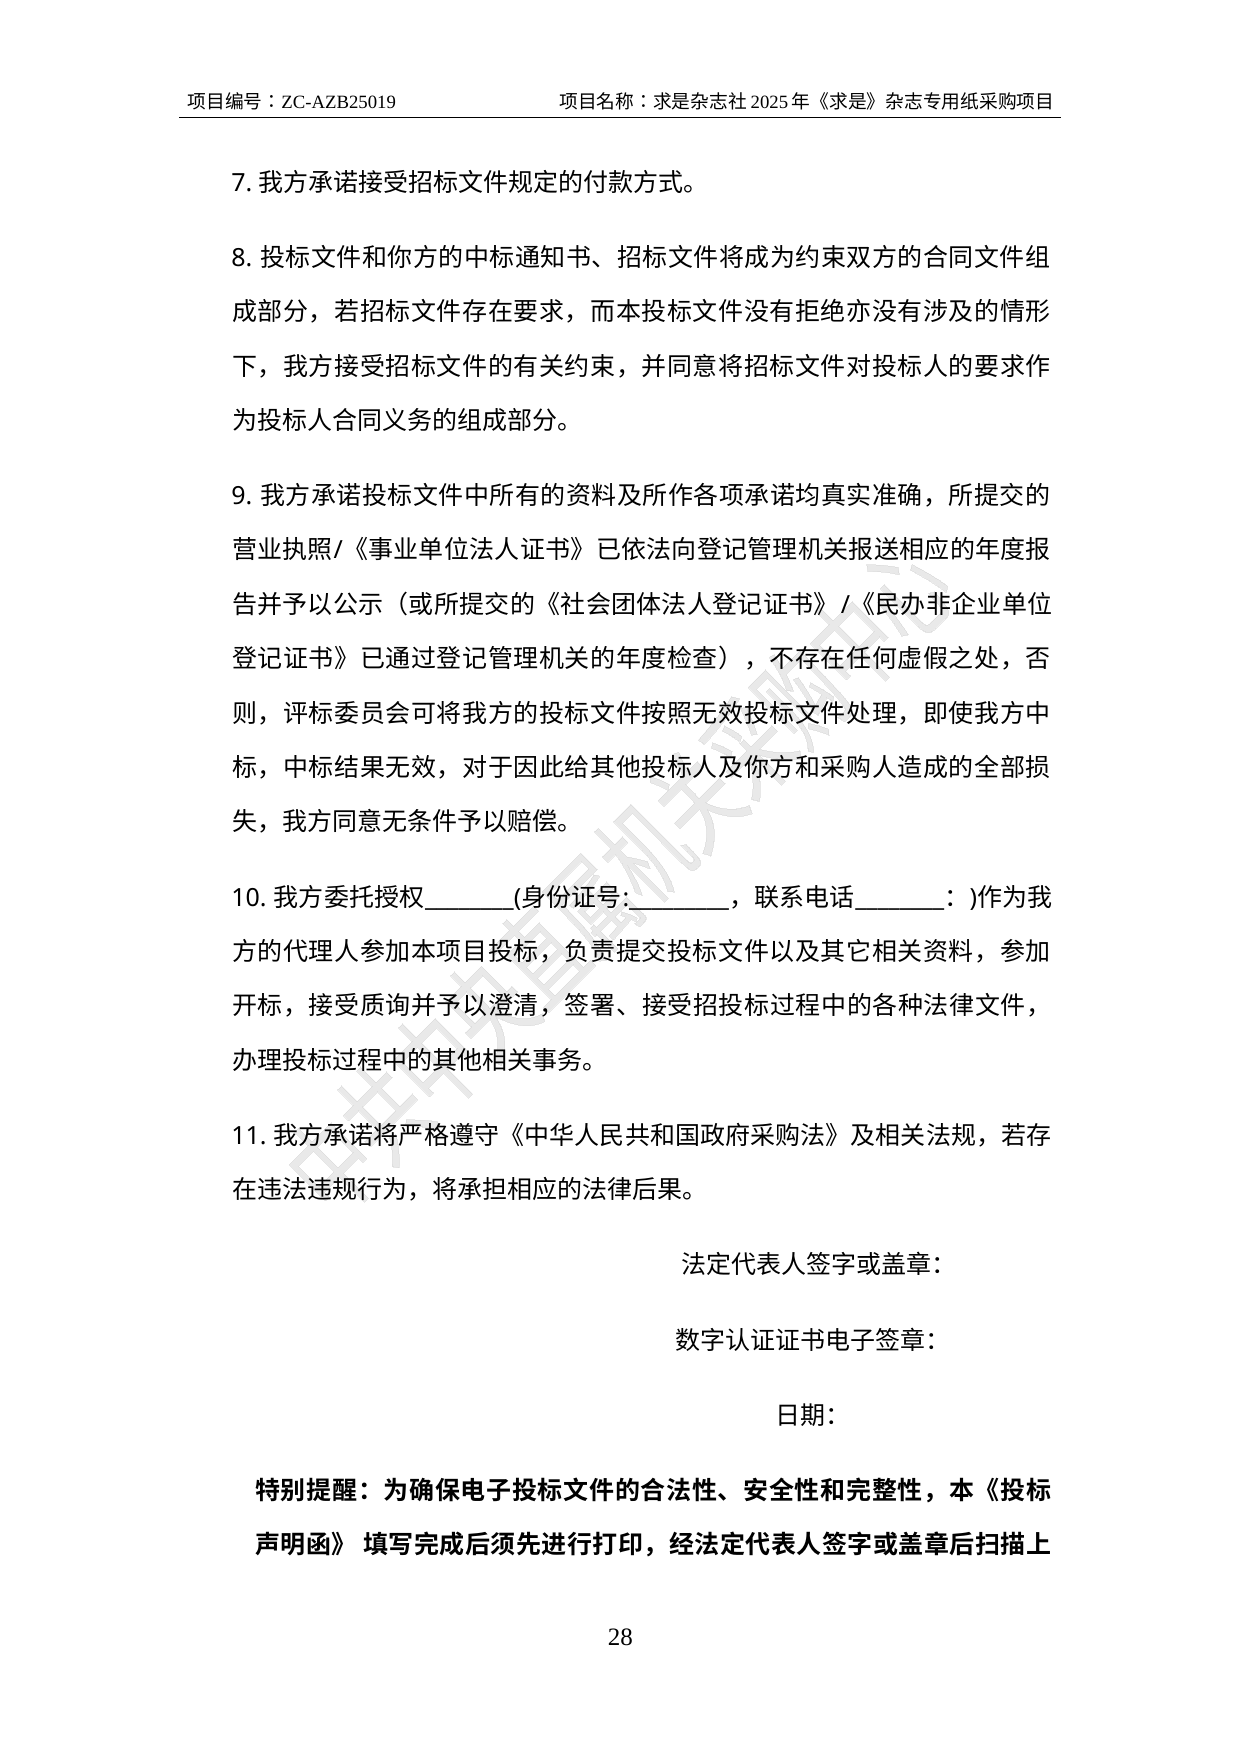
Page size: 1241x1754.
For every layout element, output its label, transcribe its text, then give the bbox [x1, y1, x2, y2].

text 数字认证证书电子签章： [187, 1320, 965, 1356]
text 法定代表人签字或盖章： [231, 1245, 1053, 1281]
text 日期： [187, 1395, 965, 1432]
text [255, 1471, 1053, 1561]
text 9. 我方承诺投标文件中所有的资料及所作各项承诺均真实准确，所提交的营业执照/《事业单位法人证书》已依法向登记管理机关报送相应的年度报告并予以公示（或所提交的《社会团体法人登记证书》/《民办非企业单位登记证书》已通过登记管理机关的年度检查），不存在任何虚假之处，否则，评标委员会可将我方的投标文件按照无效投标文件处理，即使我方中标，中标结果无效，对于因此给其他投标人及你方和采购人造成的全部损失，我方同意无条件予以赔偿。 [231, 476, 1053, 838]
text 8. 投标文件和你方的中标通知书、招标文件将成为约束双方的合同文件组成部分，若招标文件存在要求，而本投标文件没有拒绝亦没有涉及的情形下，我方接受招标文件的有关约束，并同意将招标文件对投标人的要求作为投标人合同义务的组成部分。 [231, 237, 1053, 437]
text 11. 我方承诺将严格遵守《中华人民共和国政府采购法》及相关法规，若存在违法违规行为，将承担相应的法律后果。 [231, 1115, 1053, 1206]
text 7. 我方承诺接受招标文件规定的付款方式。 [231, 162, 1053, 198]
text 10. 我方委托授权________(身份证号:_________，联系电话________：)作为我方的代理人参加本项目投标，负责提交投标文件以及其它相关资料，参加开标，接受质询并予以澄清，签署、接受招投标过程中的各种法律文件，办理投标过程中的其他相关事务。 [231, 877, 1053, 1076]
